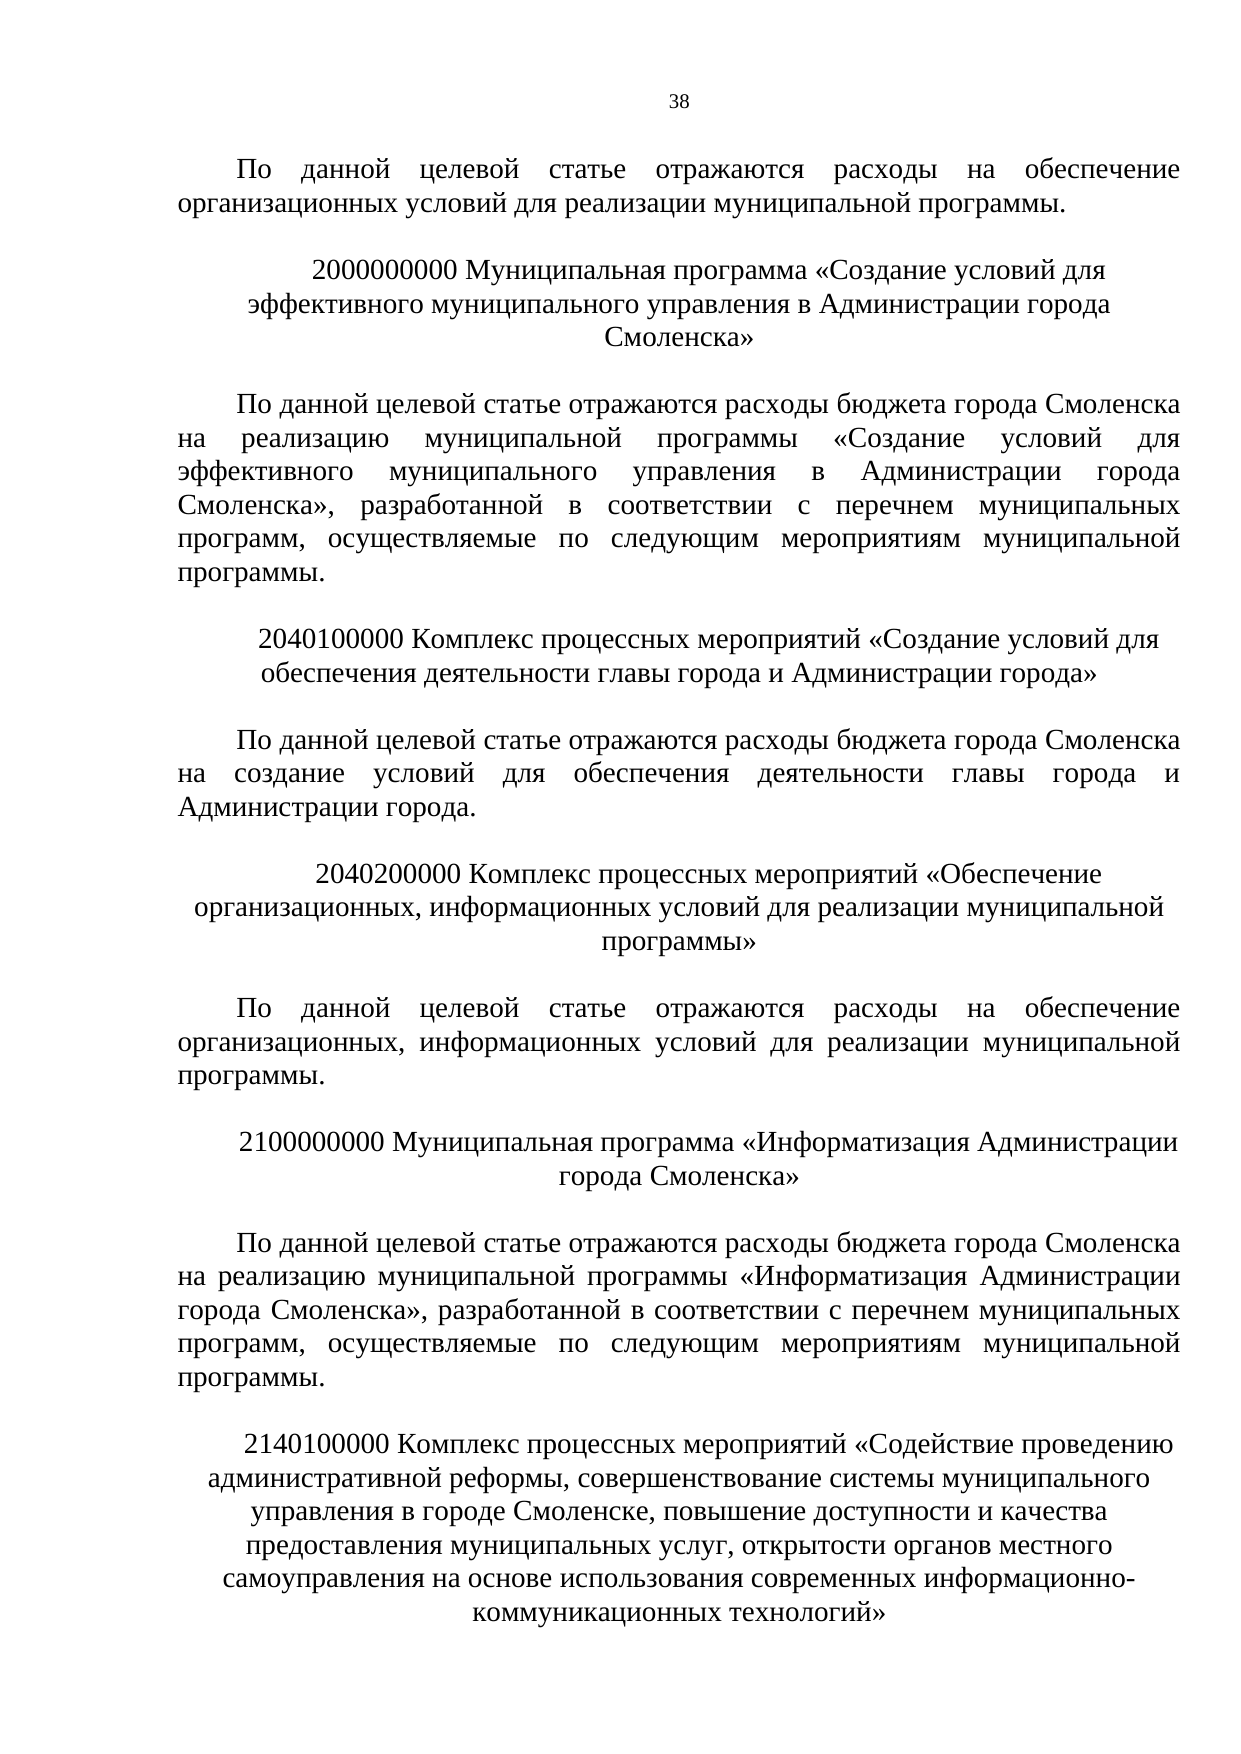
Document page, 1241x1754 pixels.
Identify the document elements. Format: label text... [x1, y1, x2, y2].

text 2100000000 Муниципальная программа «Информатизация Администрации города Смоленска» [177, 1124, 1181, 1191]
text По данной целевой статье отражаются расходы на обеспечение организационных, информационных условий для реализации муниципальной программы. [177, 990, 1181, 1091]
text 2040200000 Комплекс процессных мероприятий «Обеспечение организационных, информационных условий для реализации муниципальной программы» [177, 856, 1181, 957]
text По данной целевой статье отражаются расходы бюджета города Смоленска на реализацию муниципальной программы «Создание условий для эффективного муниципального управления в Администрации города Смоленска», разработанной в соответствии с перечнем муниципальных программ, осуществляемые по следующим мероприятиям муниципальной программы. [177, 386, 1181, 588]
text По данной целевой статье отражаются расходы бюджета города Смоленска на создание условий для обеспечения деятельности главы города и Администрации города. [177, 722, 1181, 822]
text По данной целевой статье отражаются расходы бюджета города Смоленска на реализацию муниципальной программы «Информатизация Администрации города Смоленска», разработанной в соответствии с перечнем муниципальных программ, осуществляемые по следующим мероприятиям муниципальной программы. [177, 1225, 1181, 1393]
text 2140100000 Комплекс процессных мероприятий «Содействие проведению административной реформы, совершенствование системы муниципального управления в городе Смоленске, повышение доступности и качества предоставления муниципальных услуг, открытости органов местного самоуправления на основе использования современных информационно-коммуникационных технологий» [177, 1426, 1181, 1627]
text 2000000000 Муниципальная программа «Создание условий для эффективного муниципального управления в Администрации города Смоленска» [177, 252, 1181, 353]
text По данной целевой статье отражаются расходы на обеспечение организационных условий для реализации муниципальной программы. [177, 152, 1181, 219]
text 2040100000 Комплекс процессных мероприятий «Создание условий для обеспечения деятельности главы города и Администрации города» [177, 621, 1181, 688]
